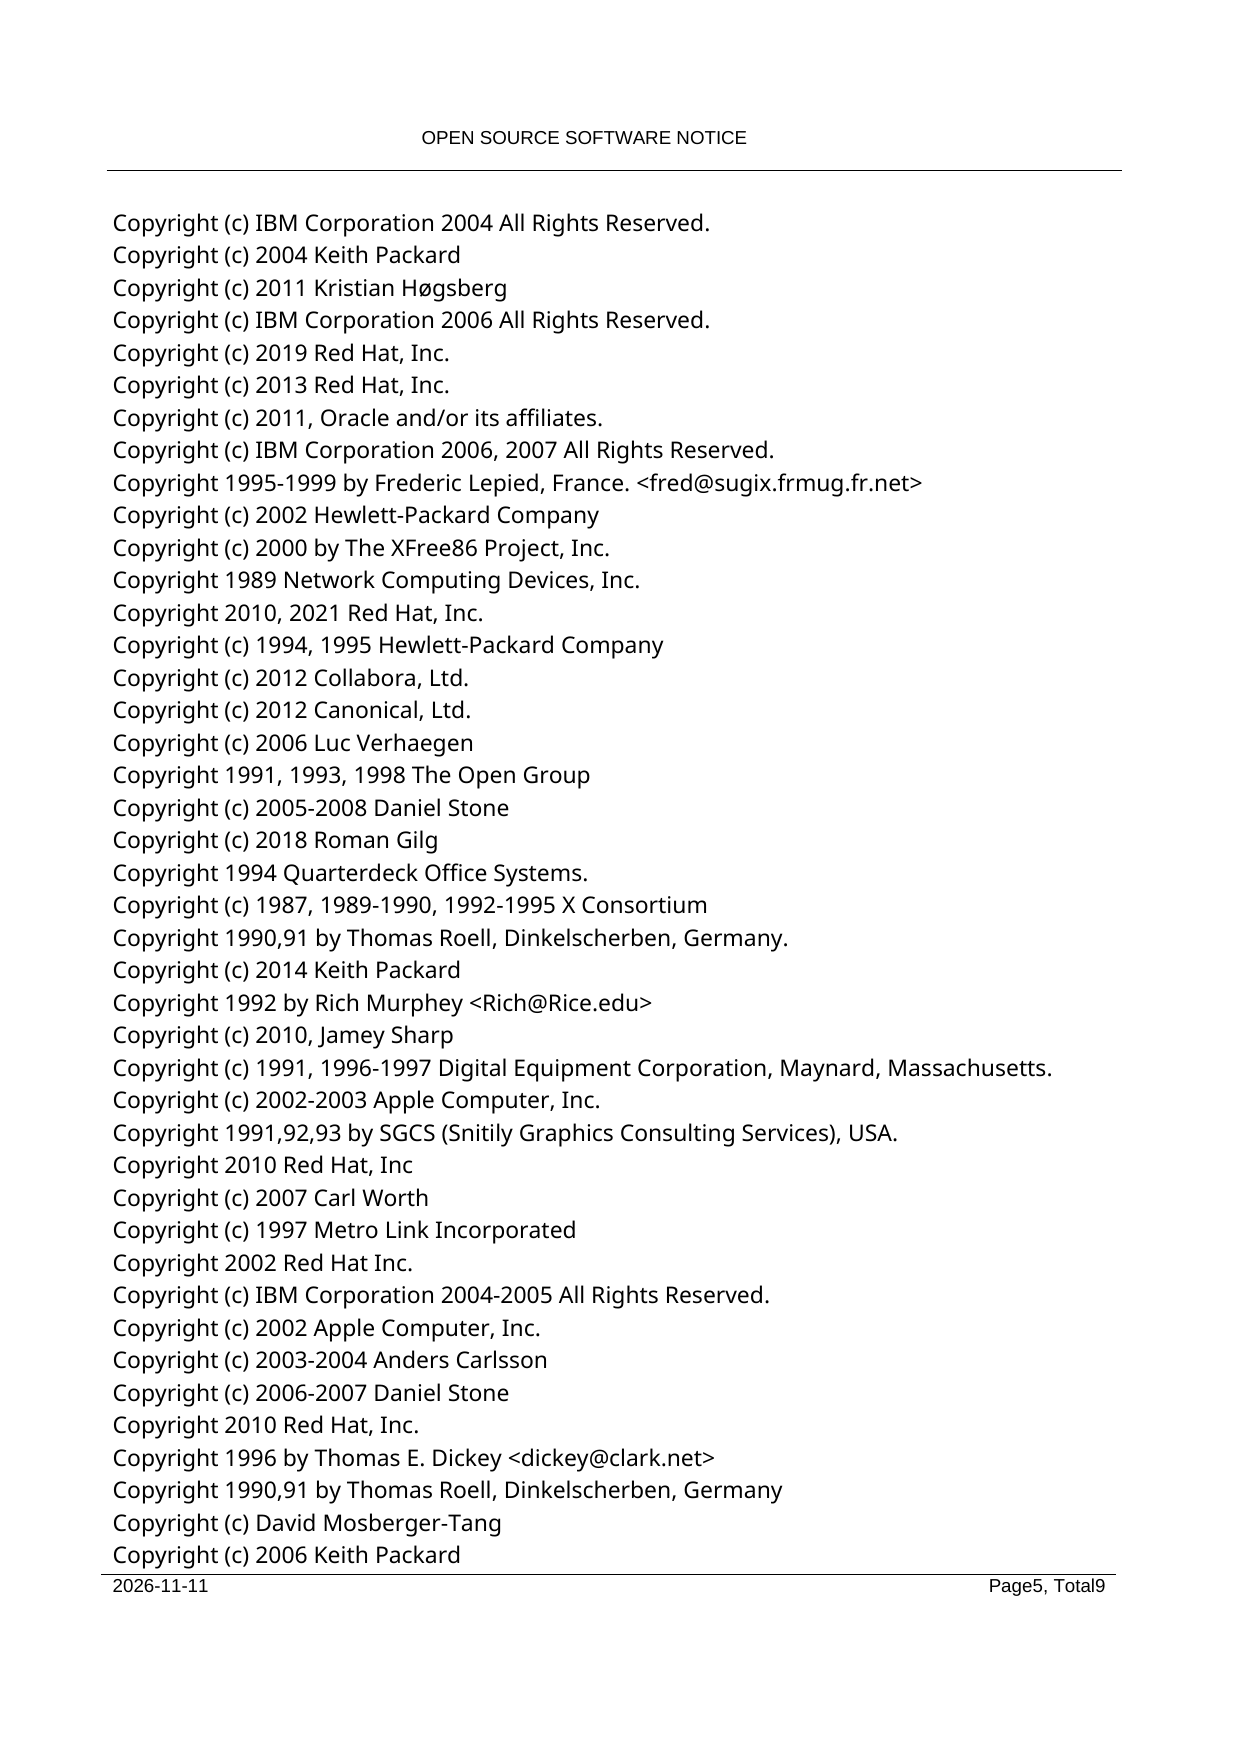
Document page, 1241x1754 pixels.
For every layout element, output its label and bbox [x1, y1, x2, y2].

text [112, 206, 1128, 1571]
